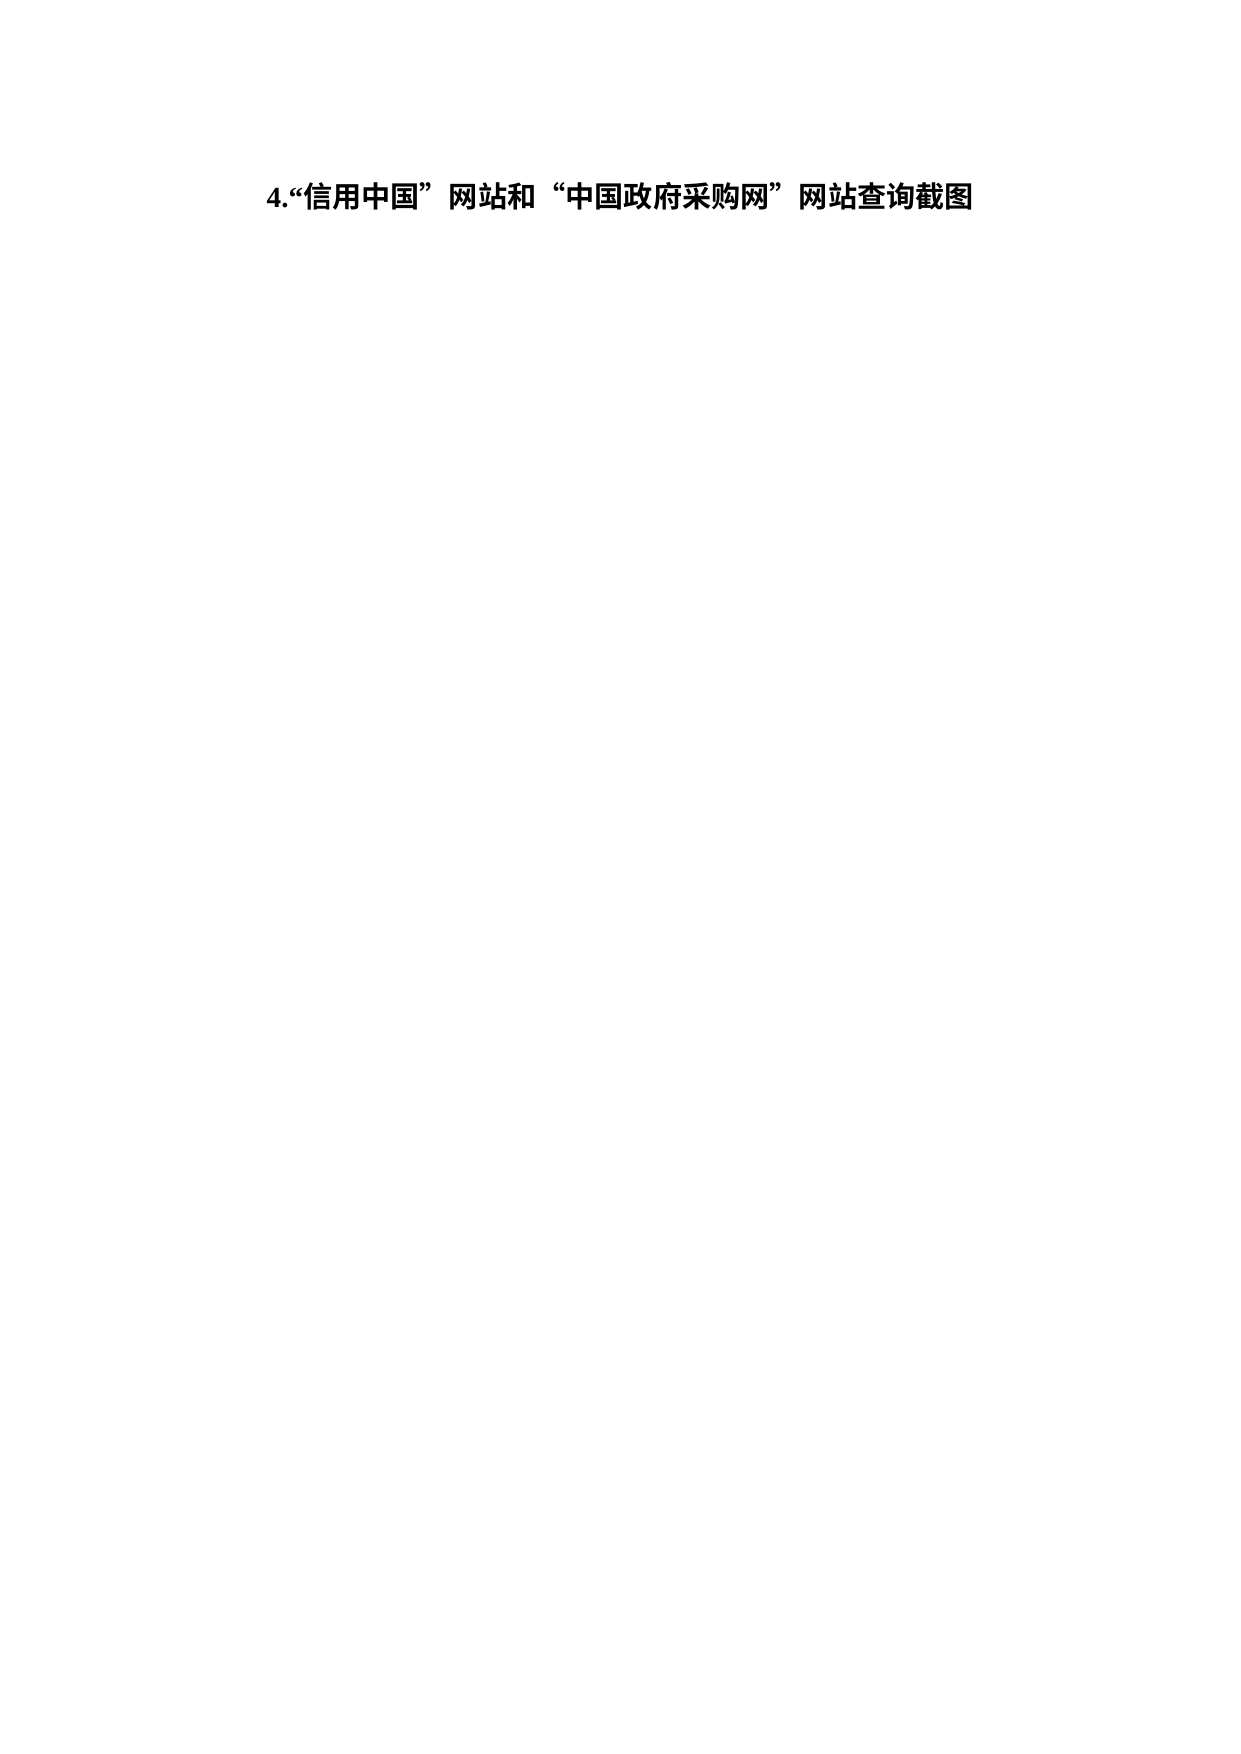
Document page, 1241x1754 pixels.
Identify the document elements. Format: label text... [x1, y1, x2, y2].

text 4.“信用中国”网站和“中国政府采购网”网站查询截图 [187, 162, 1053, 227]
